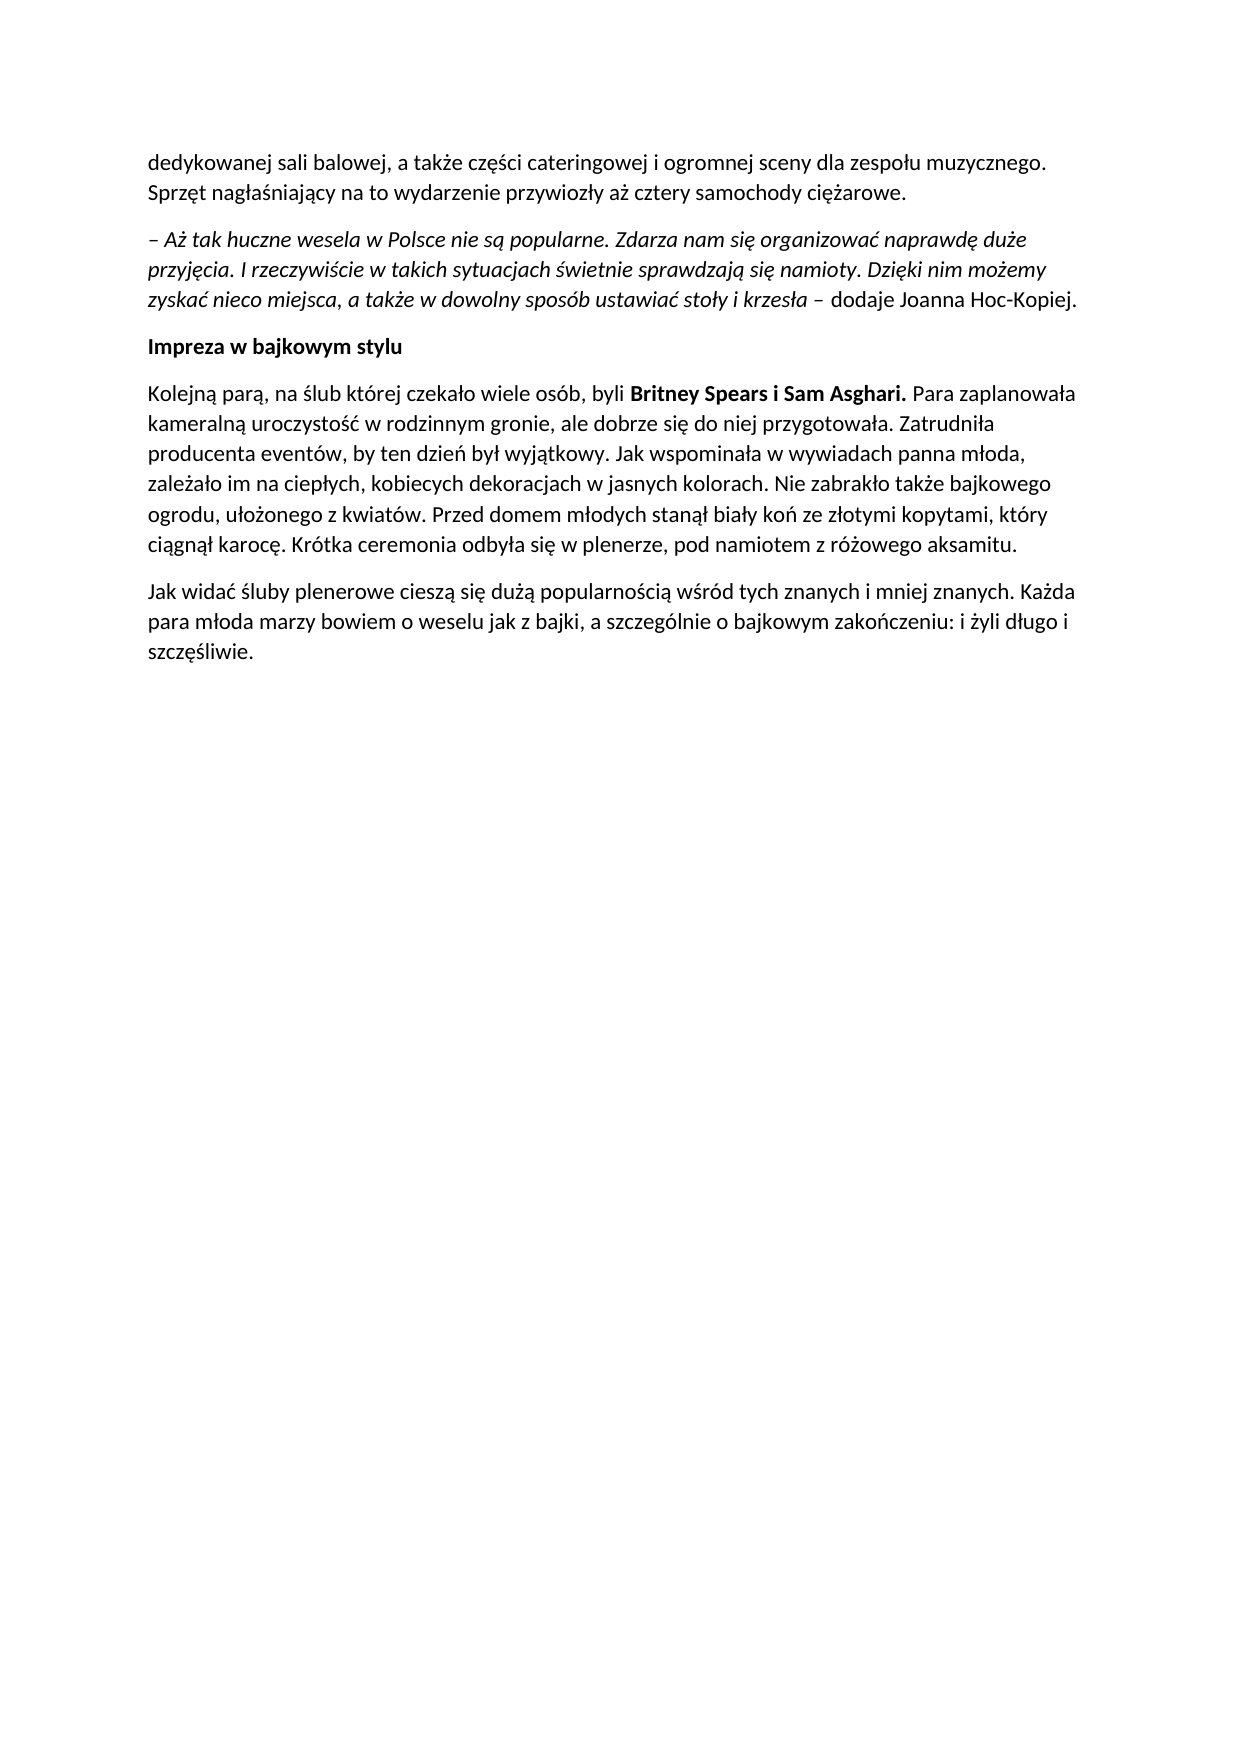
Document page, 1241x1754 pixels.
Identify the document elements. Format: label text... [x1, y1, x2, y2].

text Jak widać śluby plenerowe cieszą się dużą popularnością wśród tych znanych i mniej znanych. Każda para młoda marzy bowiem o weselu jak z bajki, a szczególnie o bajkowym zakończeniu: i żyli długo i szczęśliwie. [148, 577, 1093, 665]
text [148, 148, 1093, 206]
text – Aż tak huczne wesela w Polsce nie są popularne. Zdarza nam się organizować naprawdę duże przyjęcia. I rzeczywiście w takich sytuacjach świetnie sprawdzają się namioty. Dzięki nim możemy zyskać nieco miejsca, a także w dowolny sposób ustawiać stoły i krzesła – dodaje Joanna Hoc-Kopiej. [148, 225, 1093, 313]
text Impreza w bajkowym stylu [148, 332, 1093, 360]
text Kolejną parą, na ślub której czekało wiele osób, byli Britney Spears i Sam Asghari. Para zaplanowała kameralną uroczystość w rodzinnym gronie, ale dobrze się do niej przygotowała. Zatrudniła producenta eventów, by ten dzień był wyjątkowy. Jak wspominała w wywiadach panna młoda, zależało im na ciepłych, kobiecych dekoracjach w jasnych kolorach. Nie zabrakło także bajkowego ogrodu, ułożonego z kwiatów. Przed domem młodych stanął biały koń ze złotymi kopytami, który ciągnął karocę. Krótka ceremonia odbyła się w plenerze, pod namiotem z różowego aksamitu. [148, 379, 1093, 558]
